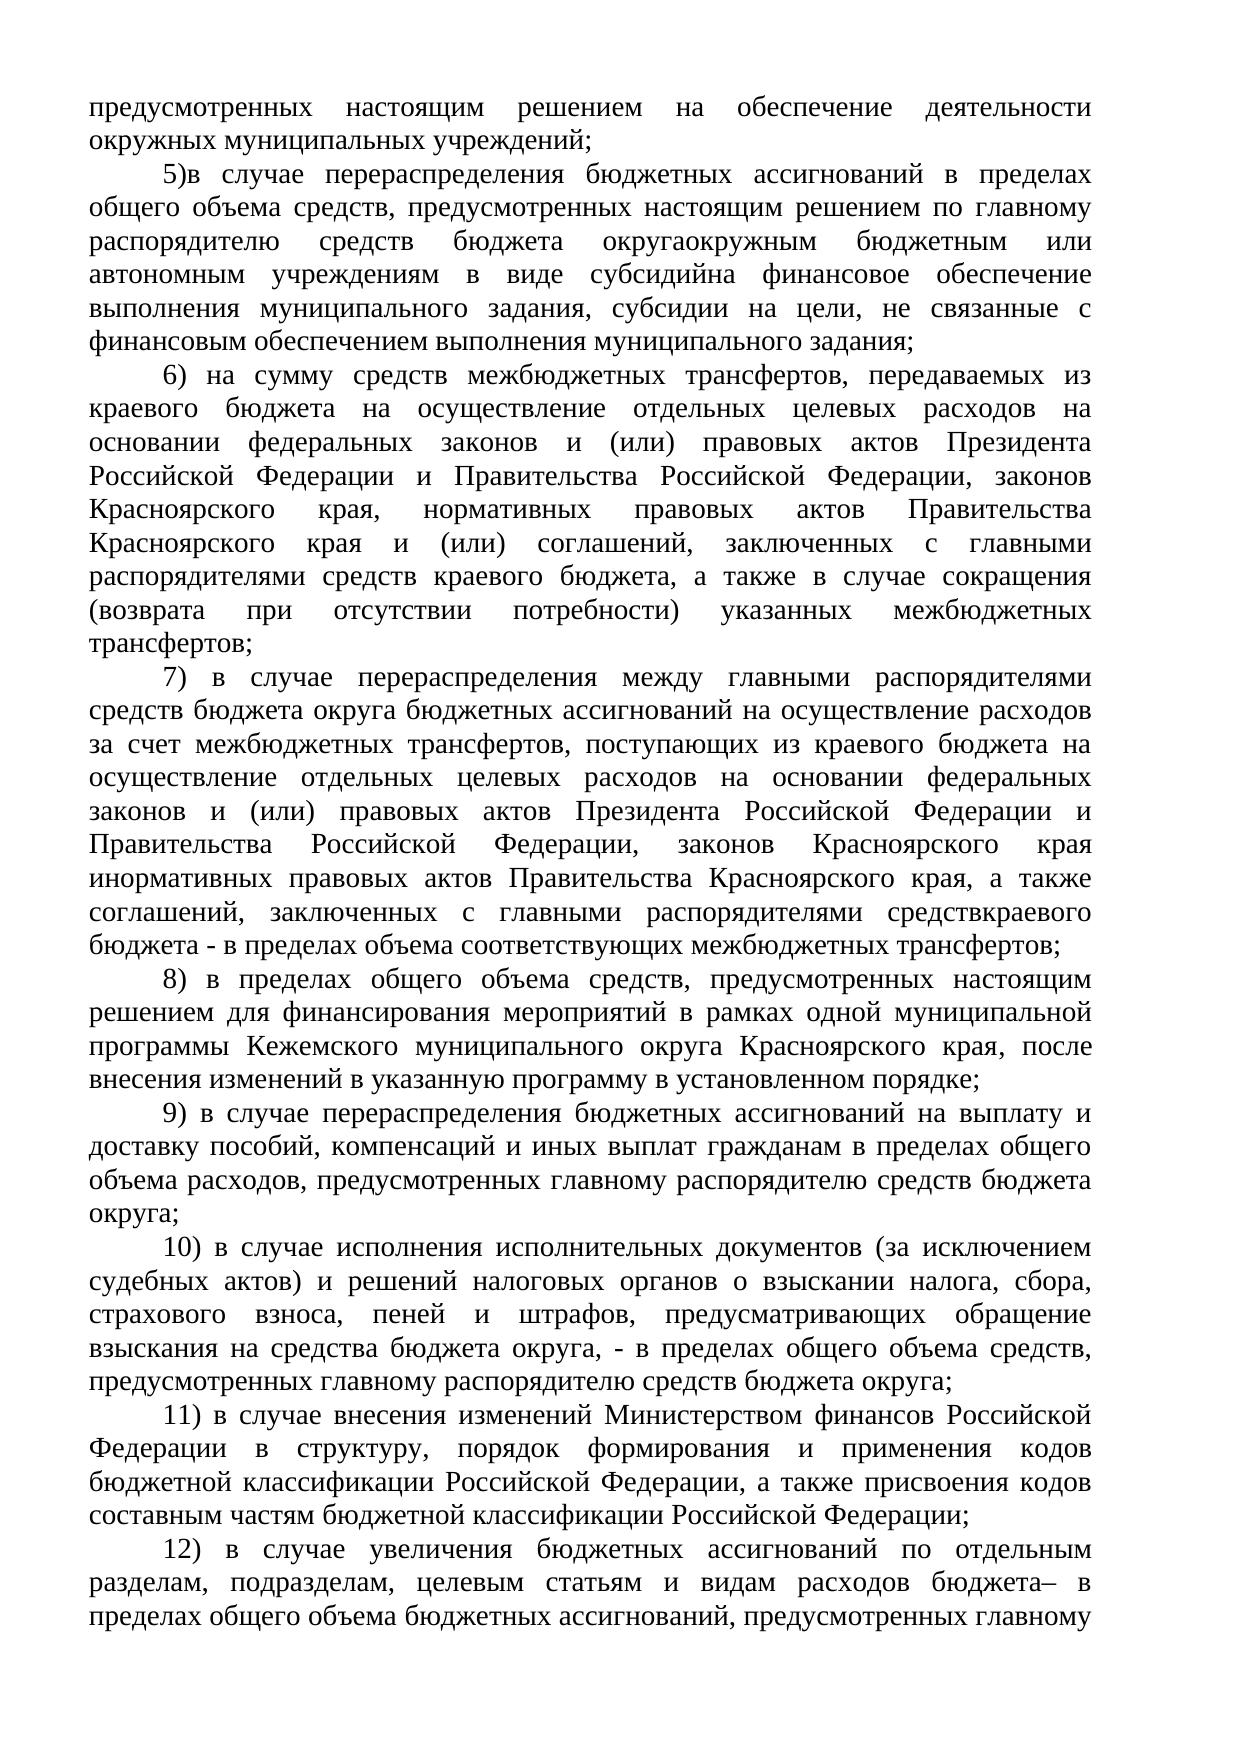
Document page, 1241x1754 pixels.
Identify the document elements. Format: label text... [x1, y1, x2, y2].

text 8) в пределах общего объема средств, предусмотренных настоящим решением для финансирования мероприятий в рамках одной муниципальной программы Кежемского муниципального округа Красноярского края, после внесения изменений в указанную программу в установленном порядке; [89, 961, 1092, 1095]
text 6) на сумму средств межбюджетных трансфертов, передаваемых из краевого бюджета на осуществление отдельных целевых расходов на основании федеральных законов и (или) правовых актов Президента Российской Федерации и Правительства Российской Федерации, законов Красноярского края, нормативных правовых актов Правительства Красноярского края и (или) соглашений, заключенных с главными распорядителями средств краевого бюджета, а также в случае сокращения (возврата при отсутствии потребности) указанных межбюджетных трансфертов; [89, 357, 1092, 659]
text 10) в случае исполнения исполнительных документов (за исключением судебных актов) и решений налоговых органов о взыскании налога, сбора, страхового взноса, пеней и штрафов, предусматривающих обращение взыскания на средства бюджета округа, - в пределах общего объема средств, предусмотренных главному распорядителю средств бюджета округа; [89, 1229, 1092, 1397]
text 7) в случае перераспределения между главными распорядителями средств бюджета округа бюджетных ассигнований на осуществление расходов за счет межбюджетных трансфертов, поступающих из краевого бюджета на осуществление отдельных целевых расходов на основании федеральных законов и (или) правовых актов Президента Российской Федерации и Правительства Российской Федерации, законов Красноярского края инормативных правовых актов Правительства Красноярского края, а также соглашений, заключенных с главными распорядителями средствкраевого бюджета - в пределах объема соответствующих межбюджетных трансфертов; [89, 659, 1092, 961]
text 11) в случае внесения изменений Министерством финансов Российской Федерации в структуру, порядок формирования и применения кодов бюджетной классификации Российской Федерации, а также присвоения кодов составным частям бюджетной классификации Российской Федерации; [89, 1397, 1092, 1531]
text 5)в случае перераспределения бюджетных ассигнований в пределах общего объема средств, предусмотренных настоящим решением по главному распорядителю средств бюджета округаокружным бюджетным или автономным учреждениям в виде субсидийна финансовое обеспечение выполнения муниципального задания, субсидии на цели, не связанные с финансовым обеспечением выполнения муниципального задания; [89, 156, 1092, 357]
text 9) в случае перераспределения бюджетных ассигнований на выплату и доставку пособий, компенсаций и иных выплат гражданам в пределах общего объема расходов, предусмотренных главному распорядителю средств бюджета округа; [89, 1095, 1092, 1229]
